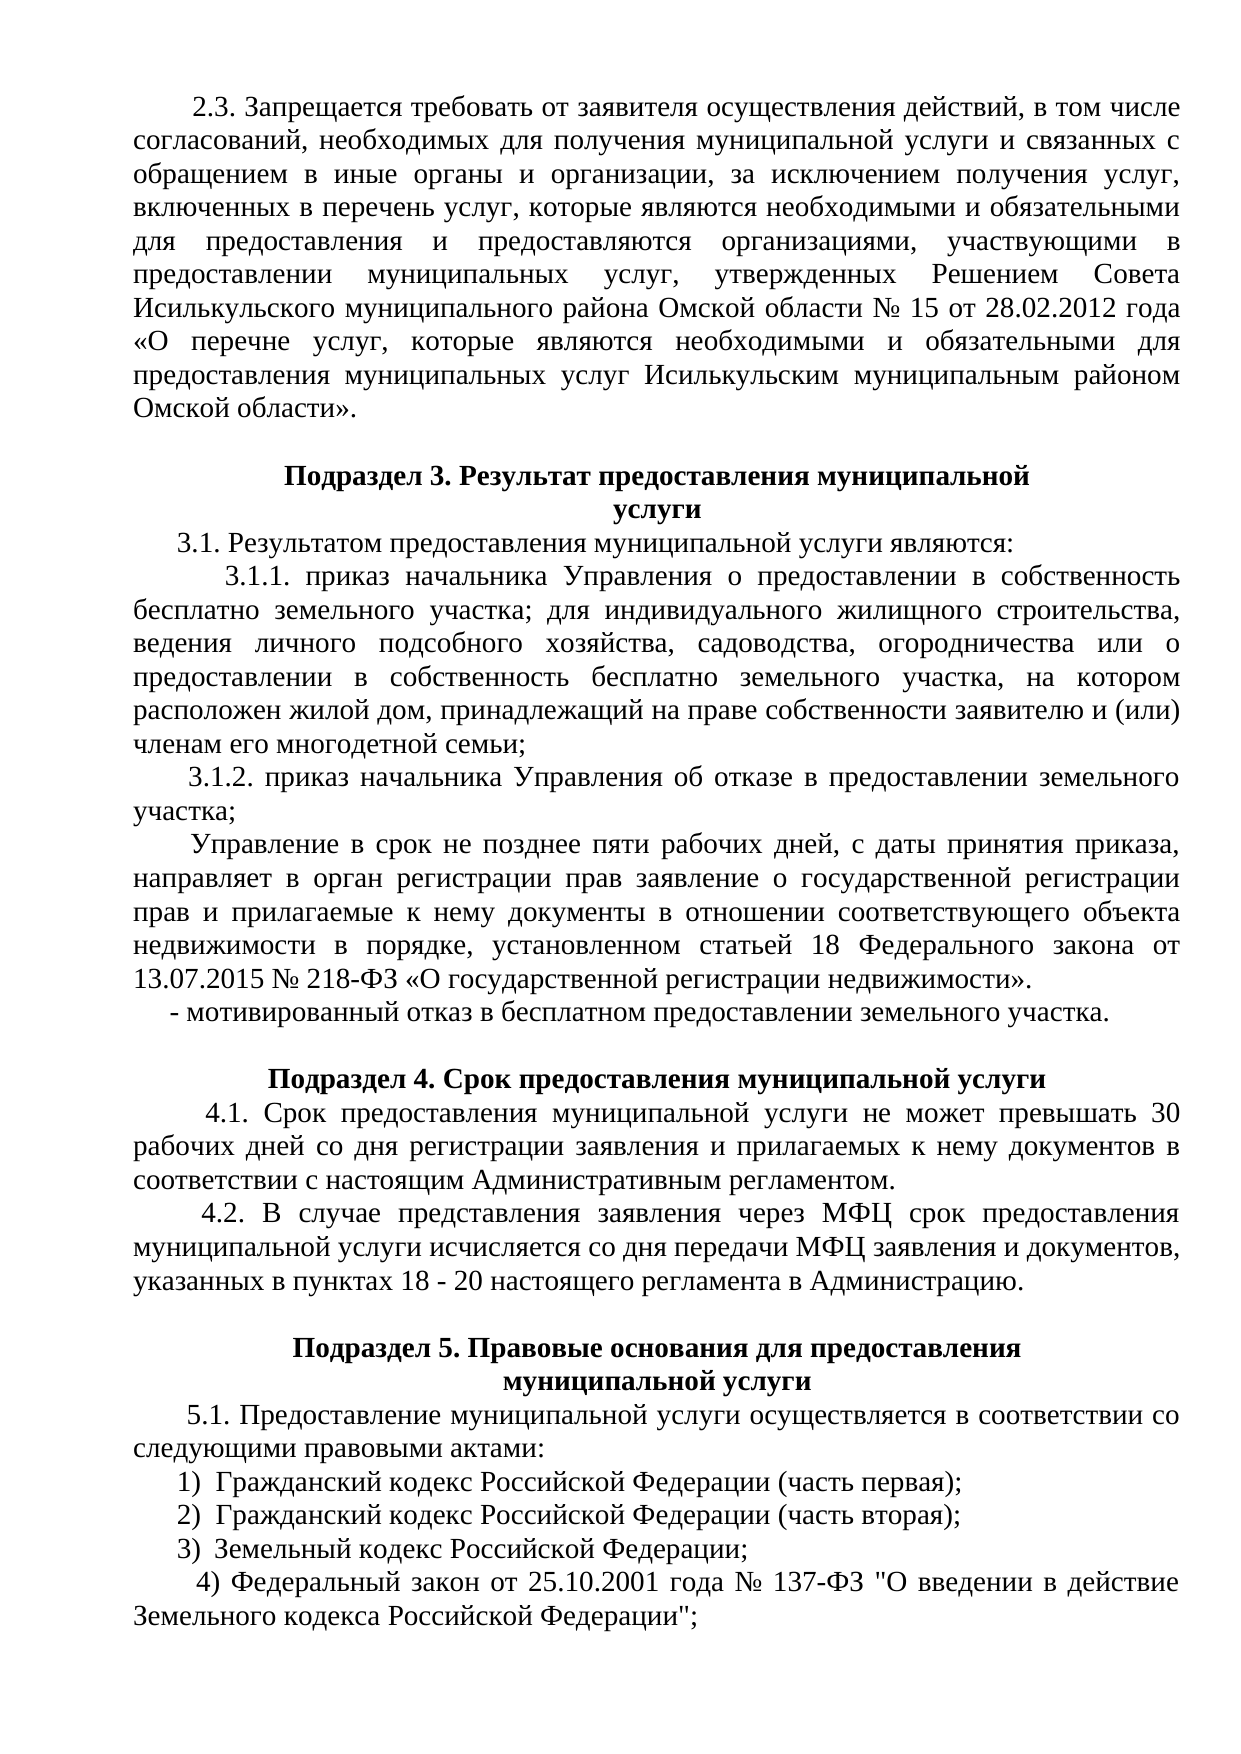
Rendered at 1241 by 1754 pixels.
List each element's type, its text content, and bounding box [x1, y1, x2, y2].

text 5.1. Предоставление муниципальной услуги осуществляется в соответствии со следующими правовыми актами: [133, 1397, 1181, 1464]
text 3.1.1. приказ начальника Управления о предоставлении в собственность бесплатно земельного участка; для индивидуального жилищного строительства, ведения личного подсобного хозяйства, садоводства, огородничества или о предоставлении в собственность бесплатно земельного участка, на котором расположен жилой дом, принадлежащий на праве собственности заявителю и (или) членам его многодетной семьи; [133, 558, 1181, 759]
text Подраздел 4. Срок предоставления муниципальной услуги [133, 1061, 1181, 1095]
text 2.3. Запрещается требовать от заявителя осуществления действий, в том числе согласований, необходимых для получения муниципальной услуги и связанных с обращением в иные органы и организации, за исключением получения услуг, включенных в перечень услуг, которые являются необходимыми и обязательными для предоставления и предоставляются организациями, участвующими в предоставлении муниципальных услуг, утвержденных Решением Совета Исилькульского муниципального района Омской области № 15 от 28.02.2012 года «О перечне услуг, которые являются необходимыми и обязательными для предоставления муниципальных услуг Исилькульским муниципальным районом Омской области». [133, 89, 1181, 424]
text - мотивированный отказ в бесплатном предоставлении земельного участка. [133, 994, 1181, 1028]
text Подраздел 3. Результат предоставления муниципальной [133, 458, 1181, 491]
text Подраздел 5. Правовые основания для предоставления [133, 1330, 1181, 1363]
text Управление в срок не позднее пяти рабочих дней, с даты принятия приказа, направляет в орган регистрации прав заявление о государственной регистрации прав и прилагаемые к нему документы в отношении соответствующего объекта недвижимости в порядке, установленном статьей 18 Федерального закона от 13.07.2015 № 218-ФЗ «О государственной регистрации недвижимости». [133, 827, 1181, 994]
text 2) Гражданский кодекс Российской Федерации (часть вторая); [133, 1497, 1181, 1531]
text 4.2. В случае представления заявления через МФЦ срок предоставления муниципальной услуги исчисляется со дня передачи МФЦ заявления и документов, указанных в пунктах 18 - 20 настоящего регламента в Администрацию. [133, 1196, 1181, 1296]
text 3) Земельный кодекс Российской Федерации; [133, 1531, 1181, 1564]
text 4) Федеральный закон от 25.10.2001 года № 137-ФЗ "О введении в действие Земельного кодекса Российской Федерации"; [133, 1564, 1181, 1632]
text 4.1. Срок предоставления муниципальной услуги не может превышать 30 рабочих дней со дня регистрации заявления и прилагаемых к нему документов в соответствии с настоящим Административным регламентом. [133, 1095, 1181, 1196]
text услуги [133, 491, 1181, 525]
text 3.1.2. приказ начальника Управления об отказе в предоставлении земельного участка; [133, 759, 1181, 827]
text 3.1. Результатом предоставления муниципальной услуги являются: [133, 525, 1181, 558]
text муниципальной услуги [133, 1363, 1181, 1397]
text 1) Гражданский кодекс Российской Федерации (часть первая); [133, 1464, 1181, 1497]
